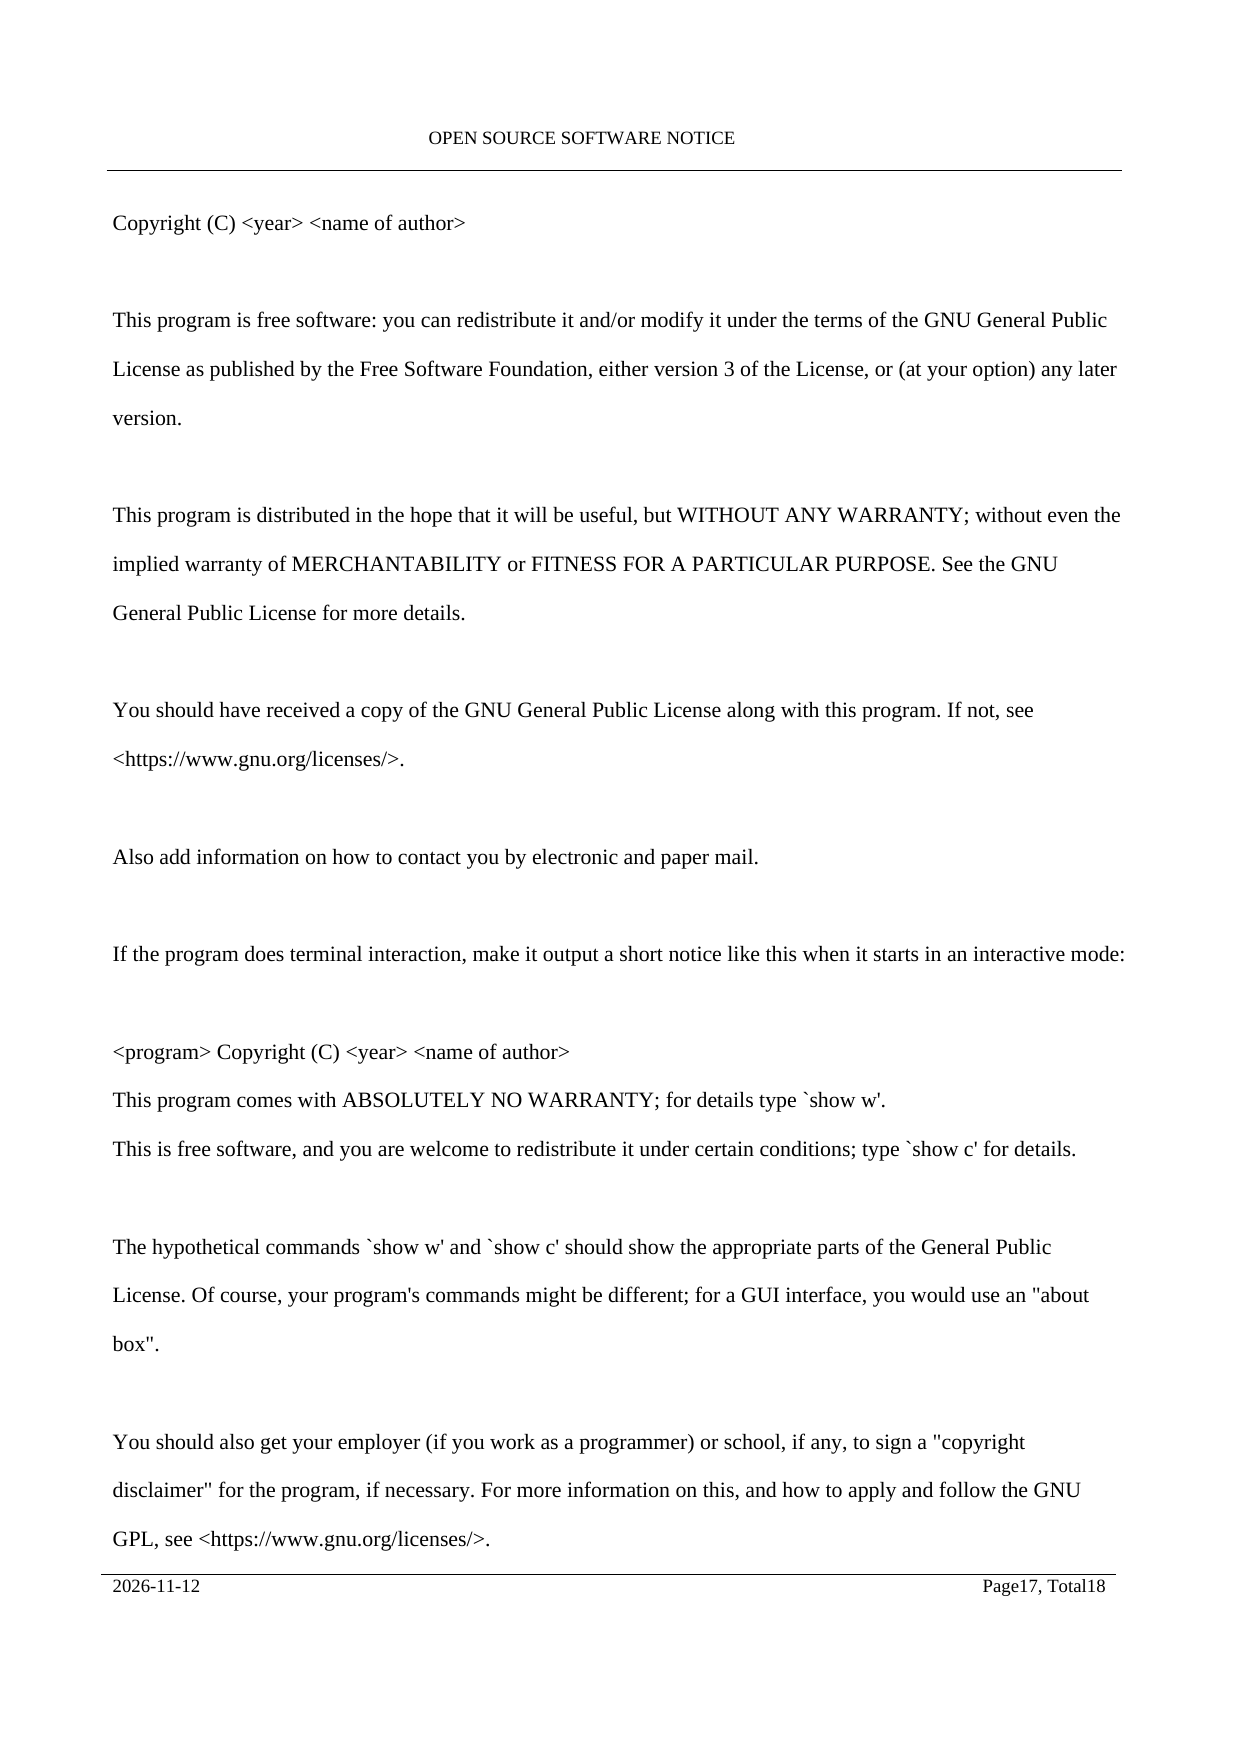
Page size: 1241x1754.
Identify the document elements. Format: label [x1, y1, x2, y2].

text [112, 206, 1128, 1555]
